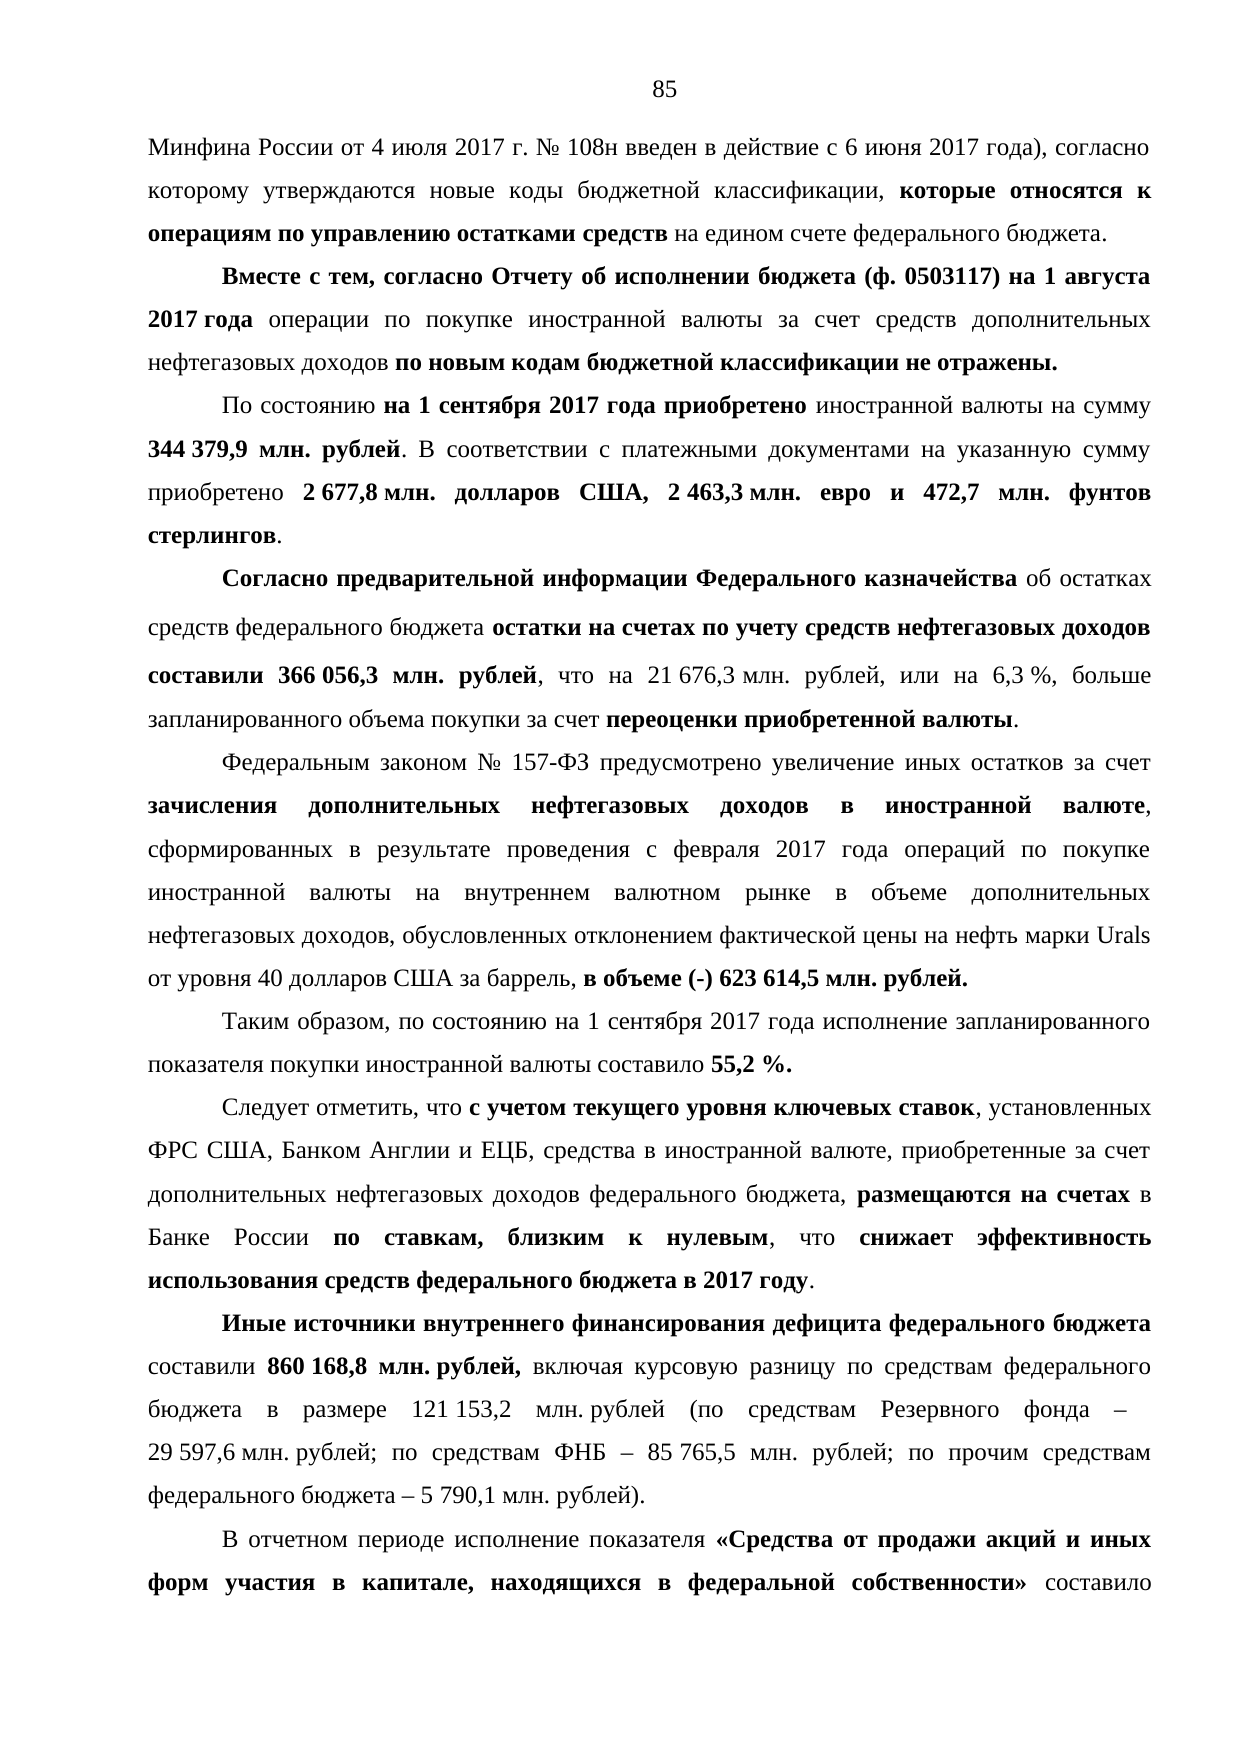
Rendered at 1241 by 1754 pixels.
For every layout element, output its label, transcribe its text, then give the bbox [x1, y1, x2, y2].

text Федеральным законом № 157-ФЗ предусмотрено увеличение иных остатков за счет зачисления дополнительных нефтегазовых доходов в иностранной валюте, сформированных в результате проведения с февраля 2017 года операций по покупке иностранной валюты на внутреннем валютном рынке в объеме дополнительных нефтегазовых доходов, обусловленных отклонением фактической цены на нефть марки Urals от уровня 40 долларов США за баррель, в объеме (-) 623 614,5 млн. рублей. [148, 747, 1152, 992]
text Таким образом, по состоянию на 1 сентября 2017 года исполнение запланированного показателя покупки иностранной валюты составило 55,2 %. [148, 1006, 1152, 1078]
text Следует отметить, что с учетом текущего уровня ключевых ставок, установленных ФРС США, Банком Англии и ЕЦБ, средства в иностранной валюте, приобретенные за счет дополнительных нефтегазовых доходов федерального бюджета, размещаются на счетах в Банке России по ставкам, близким к нулевым, что снижает эффективность использования средств федерального бюджета в 2017 году. [148, 1092, 1152, 1294]
text Согласно предварительной информации Федерального казначейства об остатках средств федерального бюджета остатки на счетах по учету средств нефтегазовых доходов составили 366 056,3 млн. рублей, что на 21 676,3 млн. рублей, или на 6,3 %, больше запланированного объема покупки за счет переоценки приобретенной валюты. [148, 563, 1152, 733]
text По состоянию на 1 сентября 2017 года приобретено иностранной валюты на сумму 344 379,9 млн. рублей. В соответствии с платежными документами на указанную сумму приобретено 2 677,8 млн. долларов США, 2 463,3 млн. евро и 472,7 млн. фунтов стерлингов. [148, 391, 1152, 549]
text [148, 1524, 1152, 1596]
text Вместе с тем, согласно Отчету об исполнении бюджета (ф. 0503117) на 1 августа 2017 года операции по покупке иностранной валюты за счет средств дополнительных нефтегазовых доходов по новым кодам бюджетной классификации не отражены. [148, 261, 1152, 376]
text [148, 132, 1152, 247]
text Иные источники внутреннего финансирования дефицита федерального бюджета составили 860 168,8 млн. рублей, включая курсовую разницу по средствам федерального бюджета в размере 121 153,2 млн. рублей (по средствам Резервного фонда – 29 597,6 млн. рублей; по средствам ФНБ – 85 765,5 млн. рублей; по прочим средствам федерального бюджета – 5 790,1 млн. рублей). [148, 1308, 1152, 1509]
